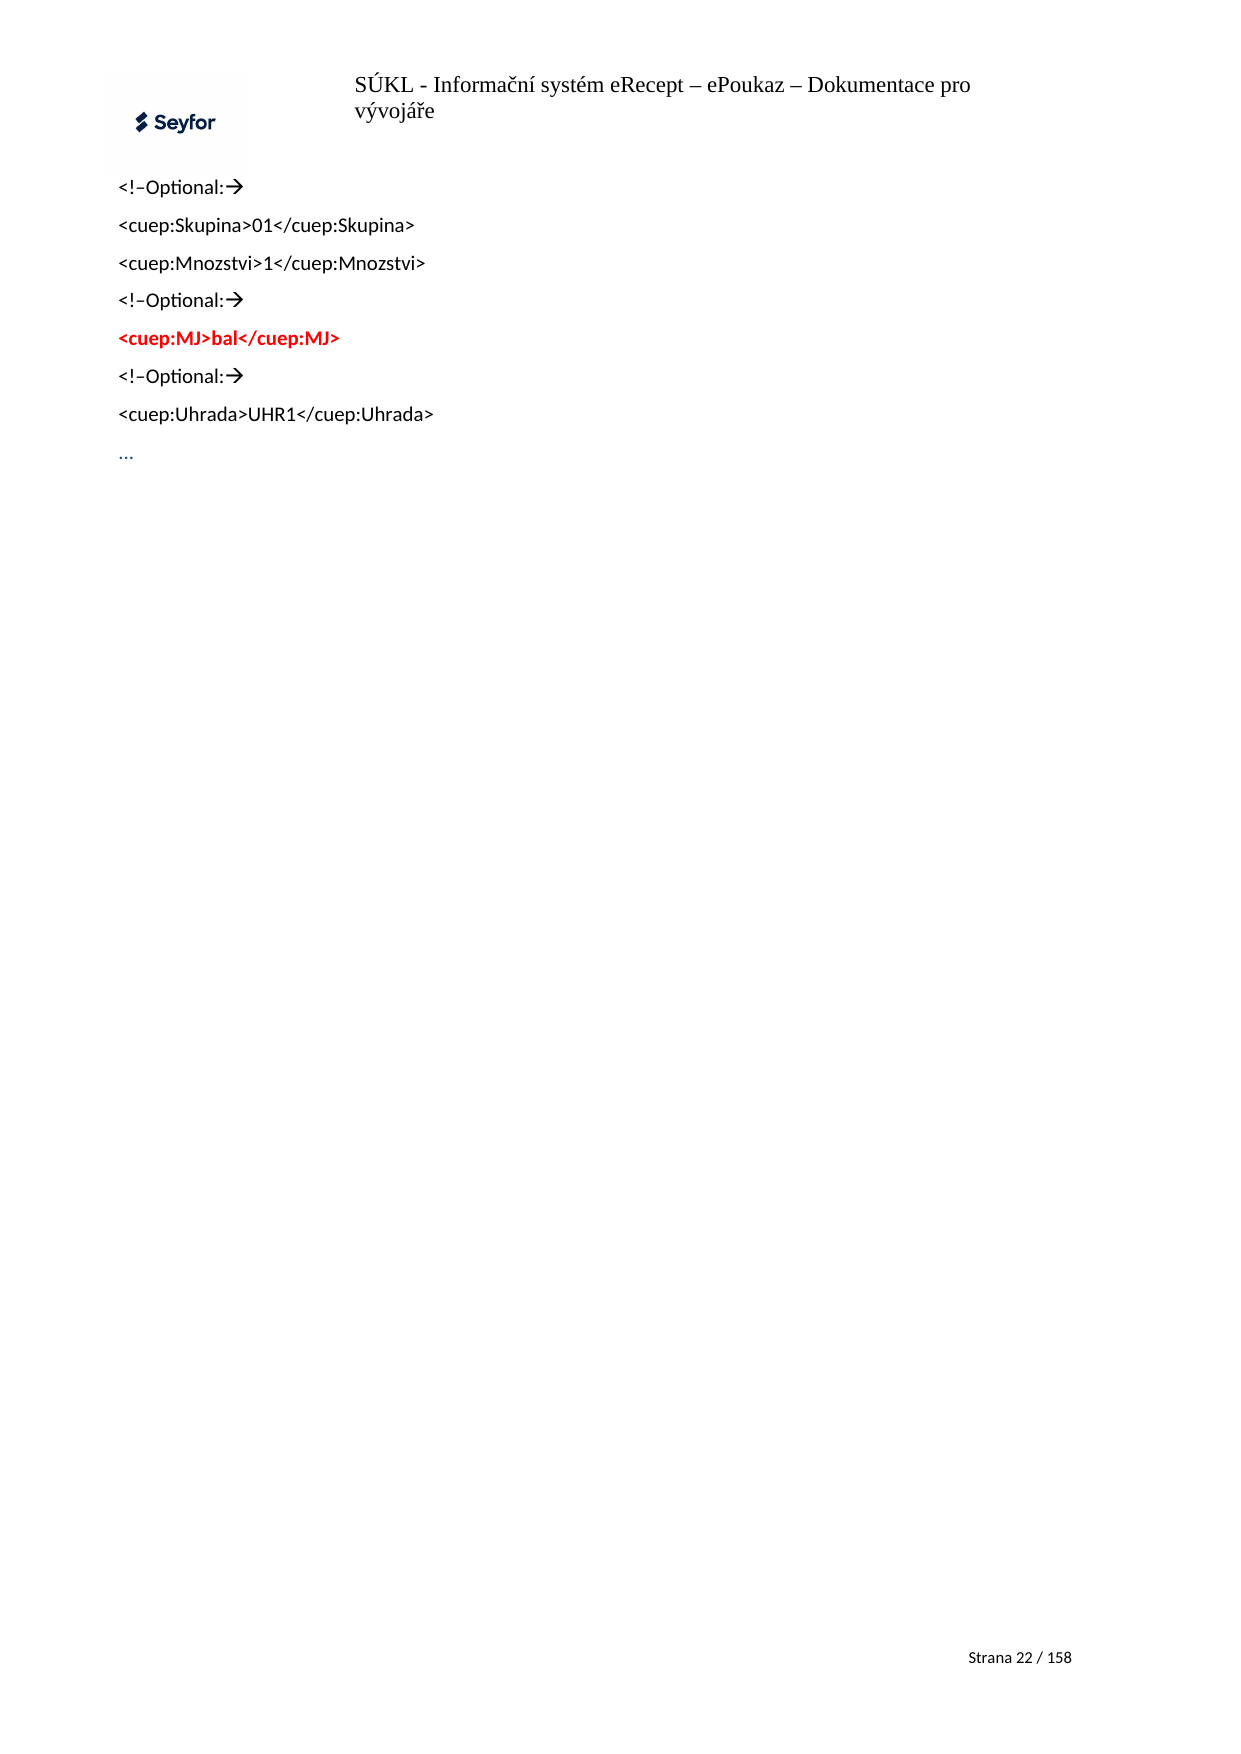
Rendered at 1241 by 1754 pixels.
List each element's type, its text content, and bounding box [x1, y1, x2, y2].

text ... [118, 439, 1122, 465]
text <!–Optional: [118, 288, 1122, 313]
text <cuep:Skupina>01</cuep:Skupina> [118, 212, 1122, 237]
text <cuep:Uhrada>UHR1</cuep:Uhrada> [118, 401, 1122, 427]
picture [102, 70, 249, 175]
text <cuep:Mnozstvi>1</cuep:Mnozstvi> [118, 250, 1122, 275]
text <cuep:MJ>bal</cuep:MJ> [118, 326, 1122, 351]
text <!–Optional: [118, 363, 1122, 389]
text <!–Optional: [118, 174, 1122, 199]
